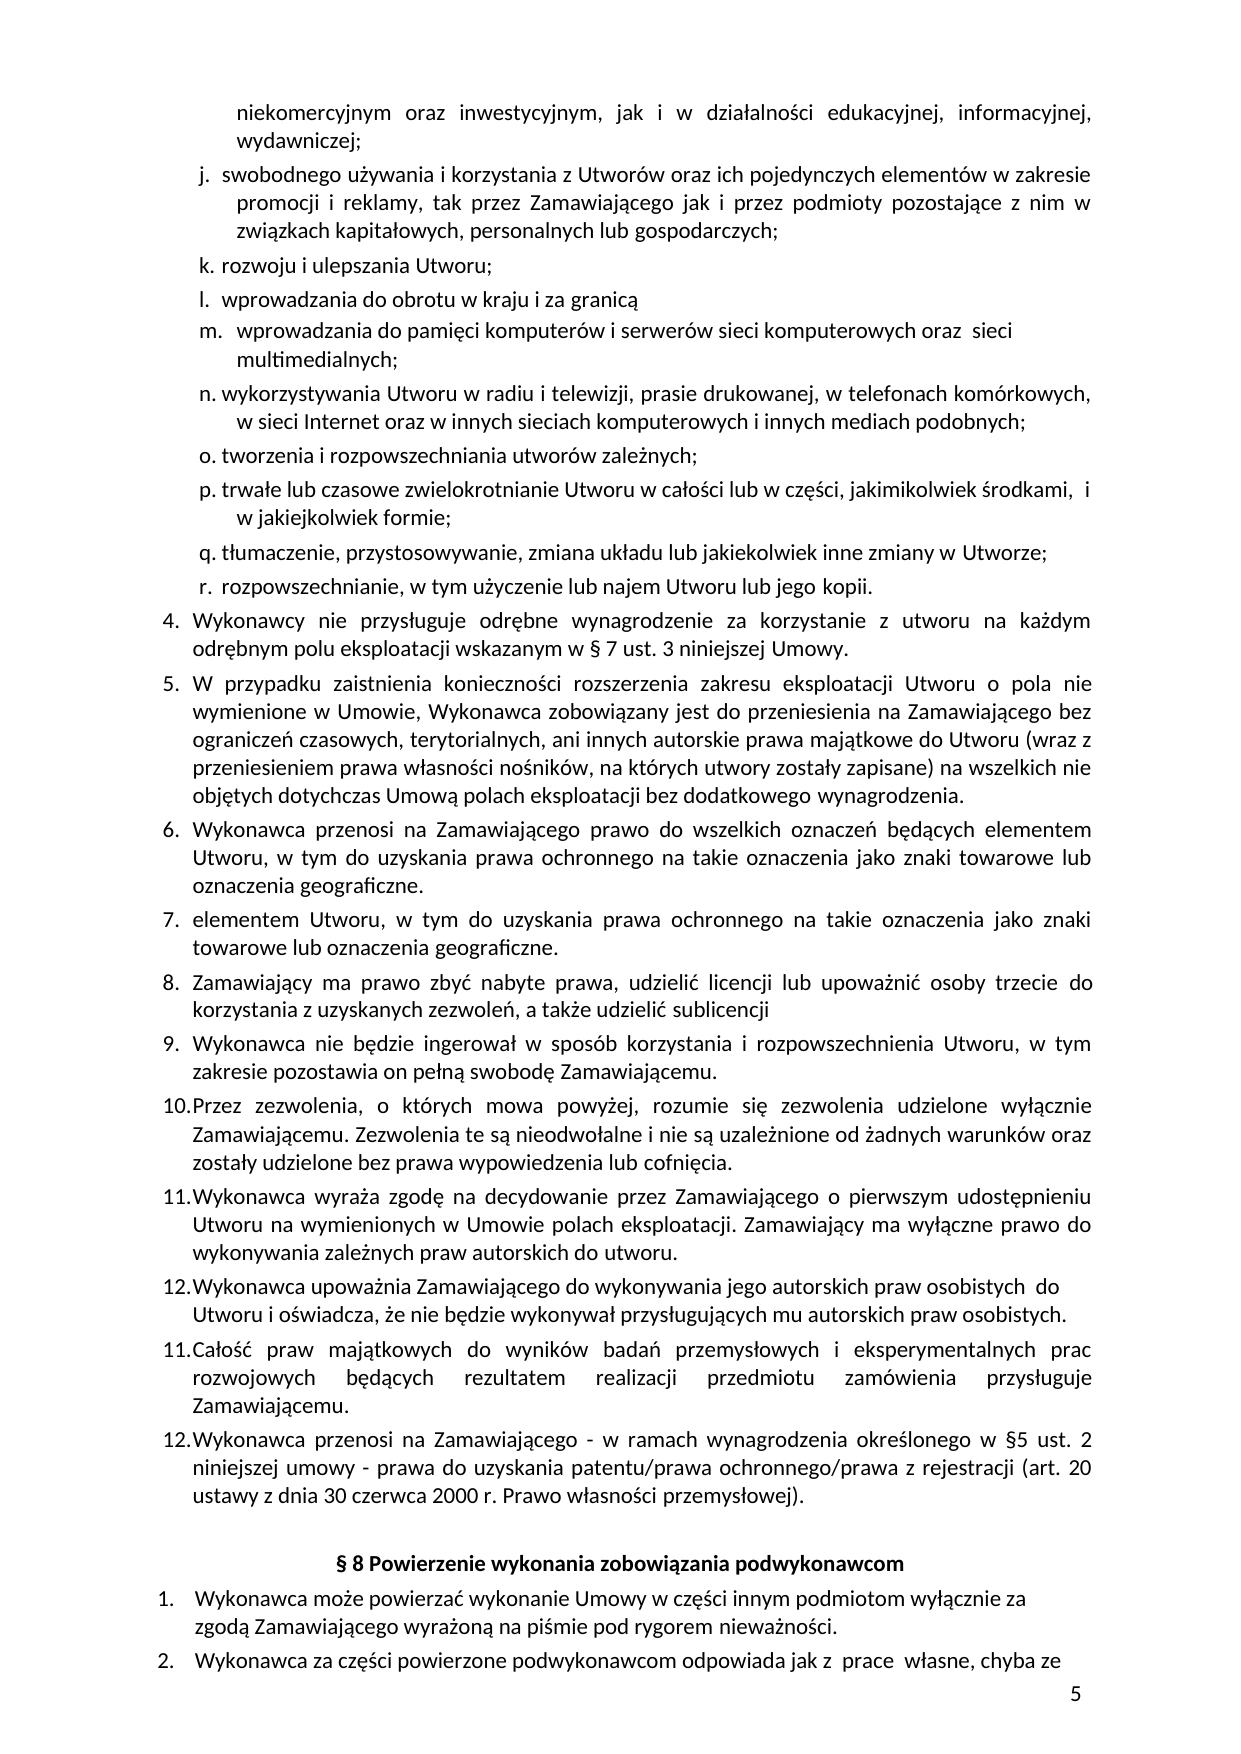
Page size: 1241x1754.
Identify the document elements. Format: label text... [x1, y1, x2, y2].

list trwałe lub czasowe zwielokrotnianie Utworu w całości lub w części, jakimikolwiek środkami, i [199, 475, 1109, 503]
list Całość praw majątkowych do wyników badań przemysłowych i eksperymentalnych prac rozwojowych będących rezultatem realizacji przedmiotu zamówienia przysługuje Zamawiającemu. [162, 1335, 1093, 1419]
list Wykonawca przenosi na Zamawiającego prawo do wszelkich oznaczeń będących elementem Utworu, w tym do uzyskania prawa ochronnego na takie oznaczenia jako znaki towarowe lub oznaczenia geograficzne. [162, 815, 1093, 899]
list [199, 98, 1093, 154]
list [157, 1646, 1079, 1674]
list Wykonawcy nie przysługuje odrębne wynagrodzenie za korzystanie z utworu na każdym odrębnym polu eksploatacji wskazanym w § 7 ust. 3 niniejszej Umowy. [162, 606, 1093, 662]
list wprowadzania do pamięci komputerów i serwerów sieci komputerowych oraz sieci [199, 317, 1109, 345]
list wykorzystywania Utworu w radiu i telewizji, prasie drukowanej, w telefonach komórkowych, [199, 379, 1109, 407]
list Zamawiający ma prawo zbyć nabyte prawa, udzielić licencji lub upoważnić osoby trzecie do korzystania z uzyskanych zezwoleń, a także udzielić sublicencji [162, 968, 1093, 1023]
list rozpowszechnianie, w tym użyczenie lub najem Utworu lub jego kopii. [199, 572, 1109, 600]
list Wykonawca wyraża zgodę na decydowanie przez Zamawiającego o pierwszym udostępnieniu Utworu na wymienionych w Umowie polach eksploatacji. Zamawiający ma wyłączne prawo do wykonywania zależnych praw autorskich do utworu. [162, 1182, 1093, 1266]
list swobodnego używania i korzystania z Utworów oraz ich pojedynczych elementów w zakresie promocji i reklamy, tak przez Zamawiającego jak i przez podmioty pozostające z nim w związkach kapitałowych, personalnych lub gospodarczych; [199, 160, 1093, 244]
list rozwoju i ulepszania Utworu; [199, 251, 1109, 279]
text Utworu i oświadcza, że nie będzie wykonywał przysługujących mu autorskich praw osobistych. [192, 1300, 1109, 1328]
text multimedialnych; [236, 345, 1109, 373]
list wprowadzania do obrotu w kraju i za granicą [199, 285, 1109, 313]
list tworzenia i rozpowszechniania utworów zależnych; [199, 441, 1109, 469]
text w jakiejkolwiek formie; [236, 503, 1109, 532]
list Wykonawca może powierzać wykonanie Umowy w części innym podmiotom wyłącznie za zgodą Zamawiającego wyrażoną na piśmie pod rygorem nieważności. [157, 1584, 1079, 1640]
list elementem Utworu, w tym do uzyskania prawa ochronnego na takie oznaczenia jako znaki towarowe lub oznaczenia geograficzne. [162, 905, 1093, 961]
list Przez zezwolenia, o których mowa powyżej, rozumie się zezwolenia udzielone wyłącznie Zamawiającemu. Zezwolenia te są nieodwołalne i nie są uzależnione od żadnych warunków oraz zostały udzielone bez prawa wypowiedzenia lub cofnięcia. [162, 1092, 1093, 1176]
list Wykonawca przenosi na Zamawiającego - w ramach wynagrodzenia określonego w §5 ust. 2 niniejszej umowy - prawa do uzyskania patentu/prawa ochronnego/prawa z rejestracji (art. 20 ustawy z dnia 30 czerwca 2000 r. Prawo własności przemysłowej). [162, 1425, 1093, 1509]
list Wykonawca upoważnia Zamawiającego do wykonywania jego autorskich praw osobistych do [162, 1272, 1109, 1300]
list W przypadku zaistnienia konieczności rozszerzenia zakresu eksploatacji Utworu o pola nie wymienione w Umowie, Wykonawca zobowiązany jest do przeniesienia na Zamawiającego bez ograniczeń czasowych, terytorialnych, ani innych autorskie prawa majątkowe do Utworu (wraz z przeniesieniem prawa własności nośników, na których utwory zostały zapisane) na wszelkich nie objętych dotychczas Umową polach eksploatacji bez dodatkowego wynagrodzenia. [162, 669, 1093, 809]
list Wykonawca nie będzie ingerował w sposób korzystania i rozpowszechnienia Utworu, w tym zakresie pozostawia on pełną swobodę Zamawiającemu. [162, 1029, 1093, 1085]
subtitle § 8 Powierzenie wykonania zobowiązania podwykonawcom [336, 1549, 1109, 1578]
list tłumaczenie, przystosowywanie, zmiana układu lub jakiekolwiek inne zmiany w Utworze; [199, 538, 1109, 566]
text w sieci Internet oraz w innych sieciach komputerowych i innych mediach podobnych; [236, 407, 1109, 435]
